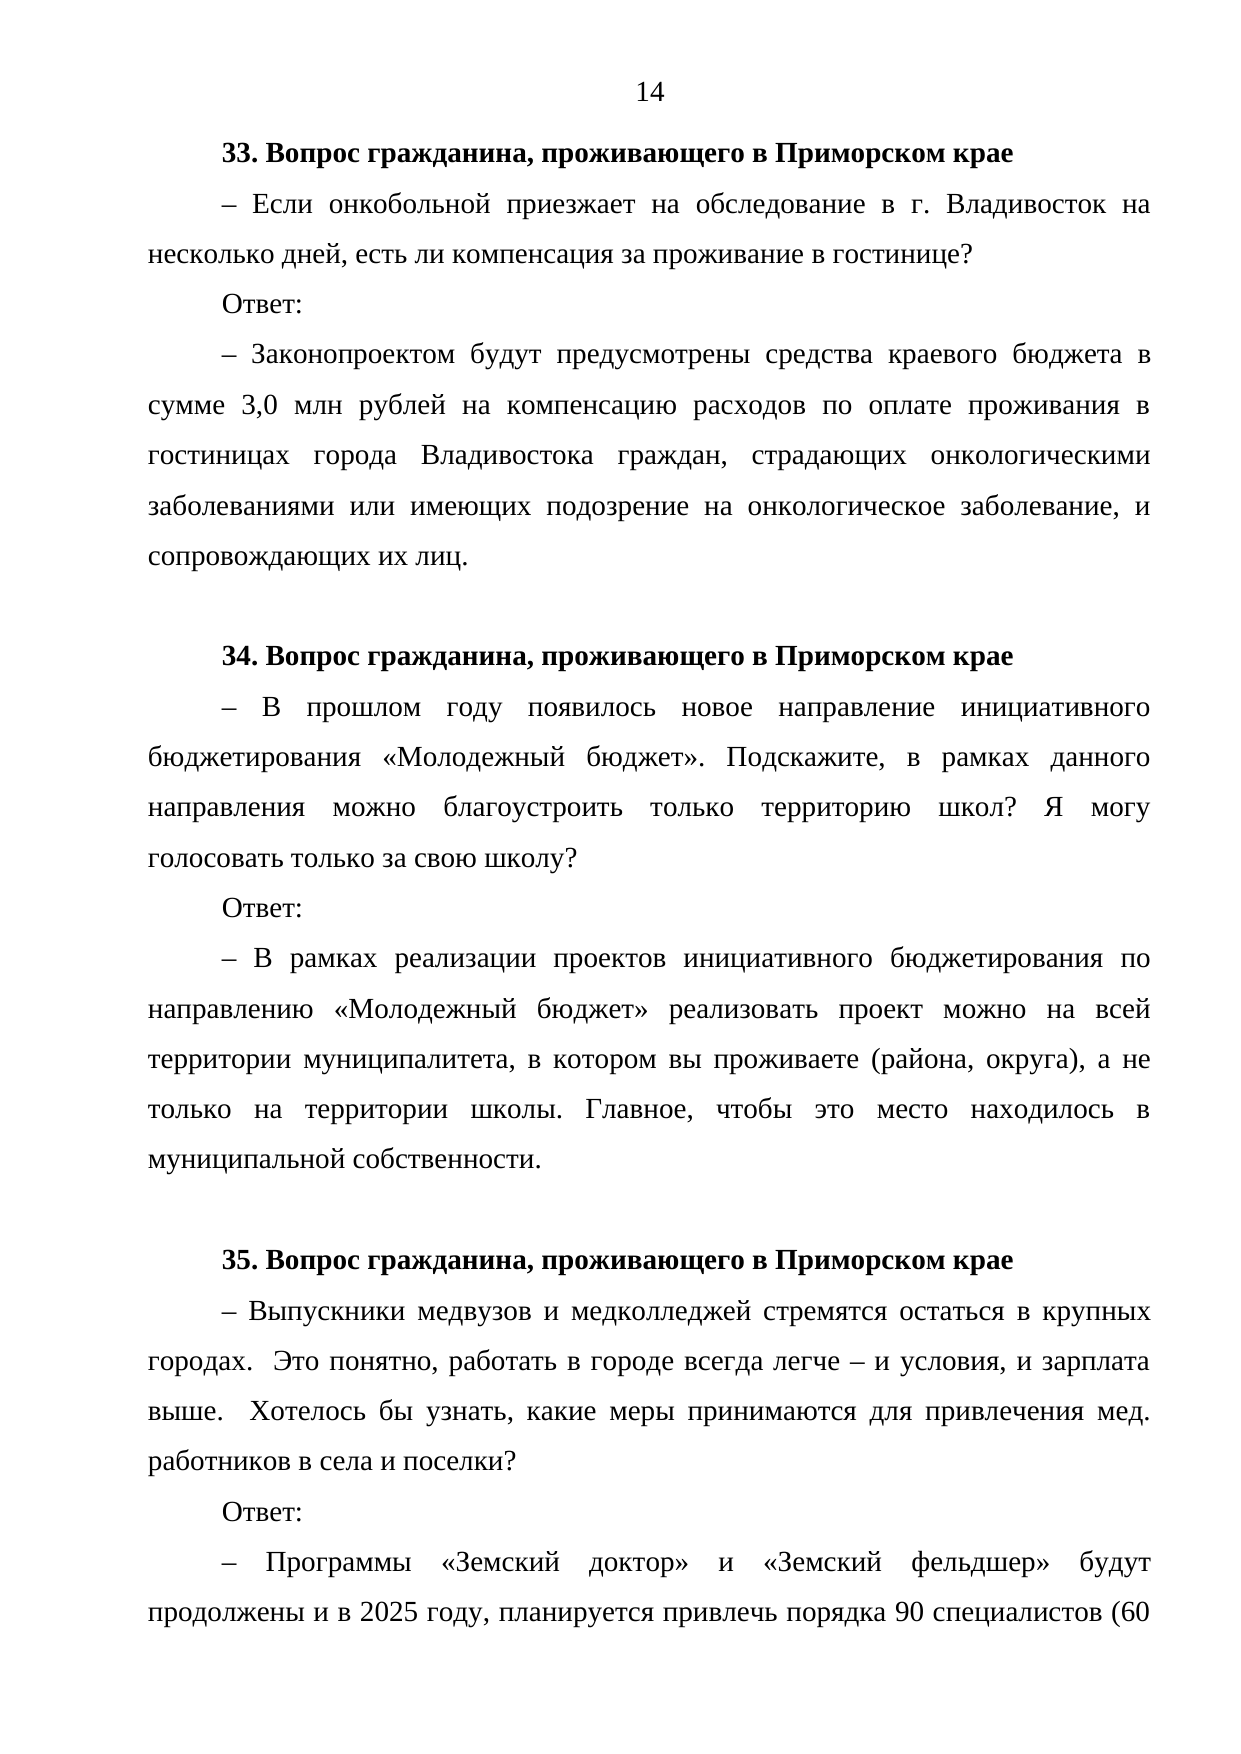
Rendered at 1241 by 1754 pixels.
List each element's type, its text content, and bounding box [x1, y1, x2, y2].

text Ответ: [148, 286, 1152, 320]
text Ответ: [148, 890, 1152, 924]
text – Выпускники медвузов и медколледжей стремятся остаться в крупных городах. Это понятно, работать в городе всегда легче – и условия, и зарплата выше. Хотелось бы узнать, какие меры принимаются для привлечения мед. работников в села и поселки? [148, 1293, 1152, 1477]
text – Если онкобольной приезжает на обследование в г. Владивосток на несколько дней, есть ли компенсация за проживание в гостинице? [148, 186, 1152, 269]
text 33. Вопрос гражданина, проживающего в Приморском крае [148, 135, 1152, 169]
text Ответ: [148, 1494, 1152, 1527]
text 34. Вопрос гражданина, проживающего в Приморском крае [148, 638, 1152, 672]
text 35. Вопрос гражданина, проживающего в Приморском крае [148, 1242, 1152, 1276]
text – В прошлом году появилось новое направление инициативного бюджетирования «Молодежный бюджет». Подскажите, в рамках данного направления можно благоустроить только территорию школ? Я могу голосовать только за свою школу? [148, 689, 1152, 873]
text – Законопроектом будут предусмотрены средства краевого бюджета в сумме 3,0 млн рублей на компенсацию расходов по оплате проживания в гостиницах города Владивостока граждан, страдающих онкологическими заболеваниями или имеющих подозрение на онкологическое заболевание, и сопровождающих их лиц. [148, 337, 1152, 571]
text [148, 1544, 1152, 1628]
text – В рамках реализации проектов инициативного бюджетирования по направлению «Молодежный бюджет» реализовать проект можно на всей территории муниципалитета, в котором вы проживаете (района, округа), а не только на территории школы. Главное, чтобы это место находилось в муниципальной собственности. [148, 940, 1152, 1175]
